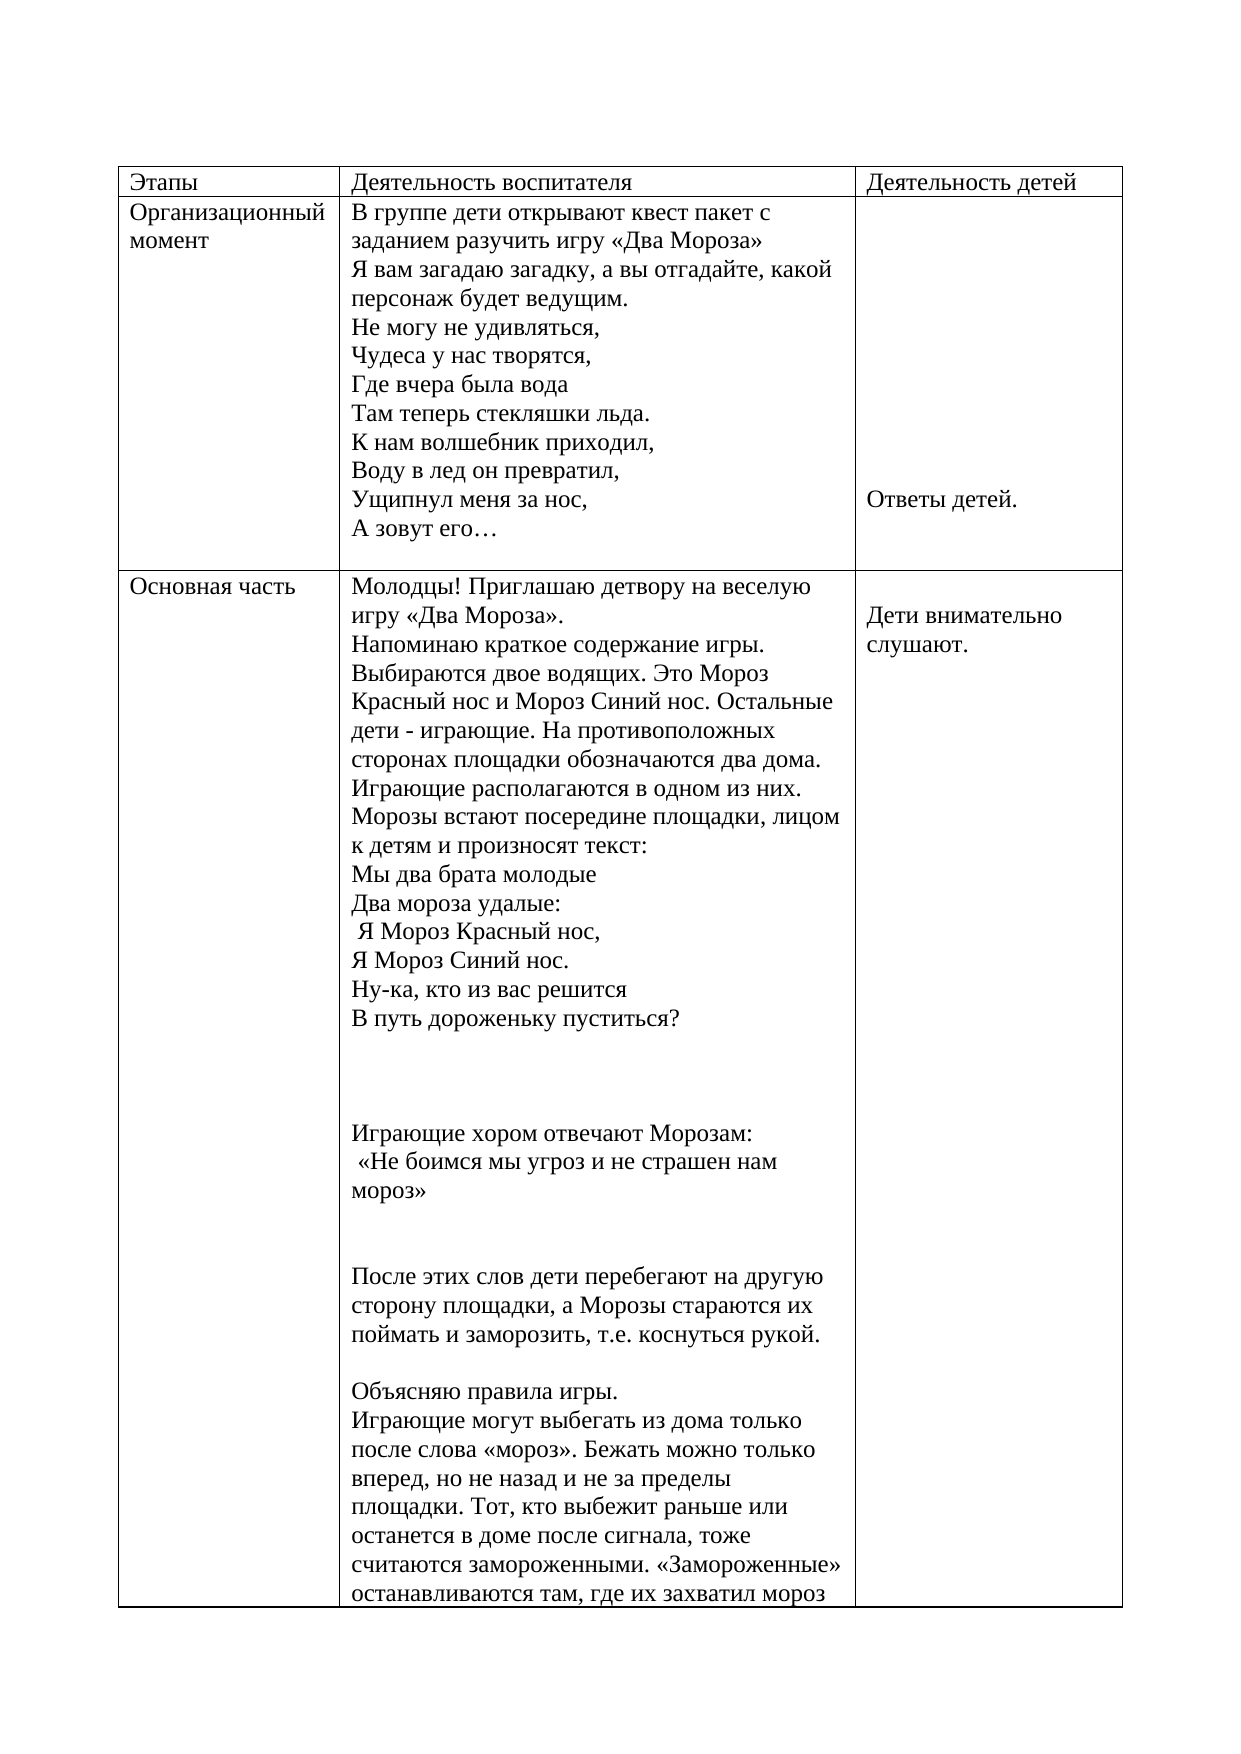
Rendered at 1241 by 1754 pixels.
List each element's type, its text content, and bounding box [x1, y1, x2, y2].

table_header Деятельность воспитателя [340, 167, 855, 196]
table_cell Организационный момент [119, 197, 339, 570]
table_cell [856, 571, 1122, 1606]
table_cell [340, 571, 855, 1606]
table_header Деятельность детей [856, 167, 1122, 196]
table_cell Ответы детей. [856, 197, 1122, 570]
table_header Этапы [119, 167, 339, 196]
table_cell Основная часть [119, 571, 339, 1606]
table_cell В группе дети открывают квест пакет с заданием разучить игру «Два Мороза» Я вам загадаю загадку, а вы отгадайте, какой персонаж будет ведущим. Не могу не удивляться, Чудеса у нас творятся, Где вчера была вода Там теперь стекляшки льда. К нам волшебник приходил, Воду в лед он превратил, Ущипнул меня за нос, А зовут его… [340, 197, 855, 570]
